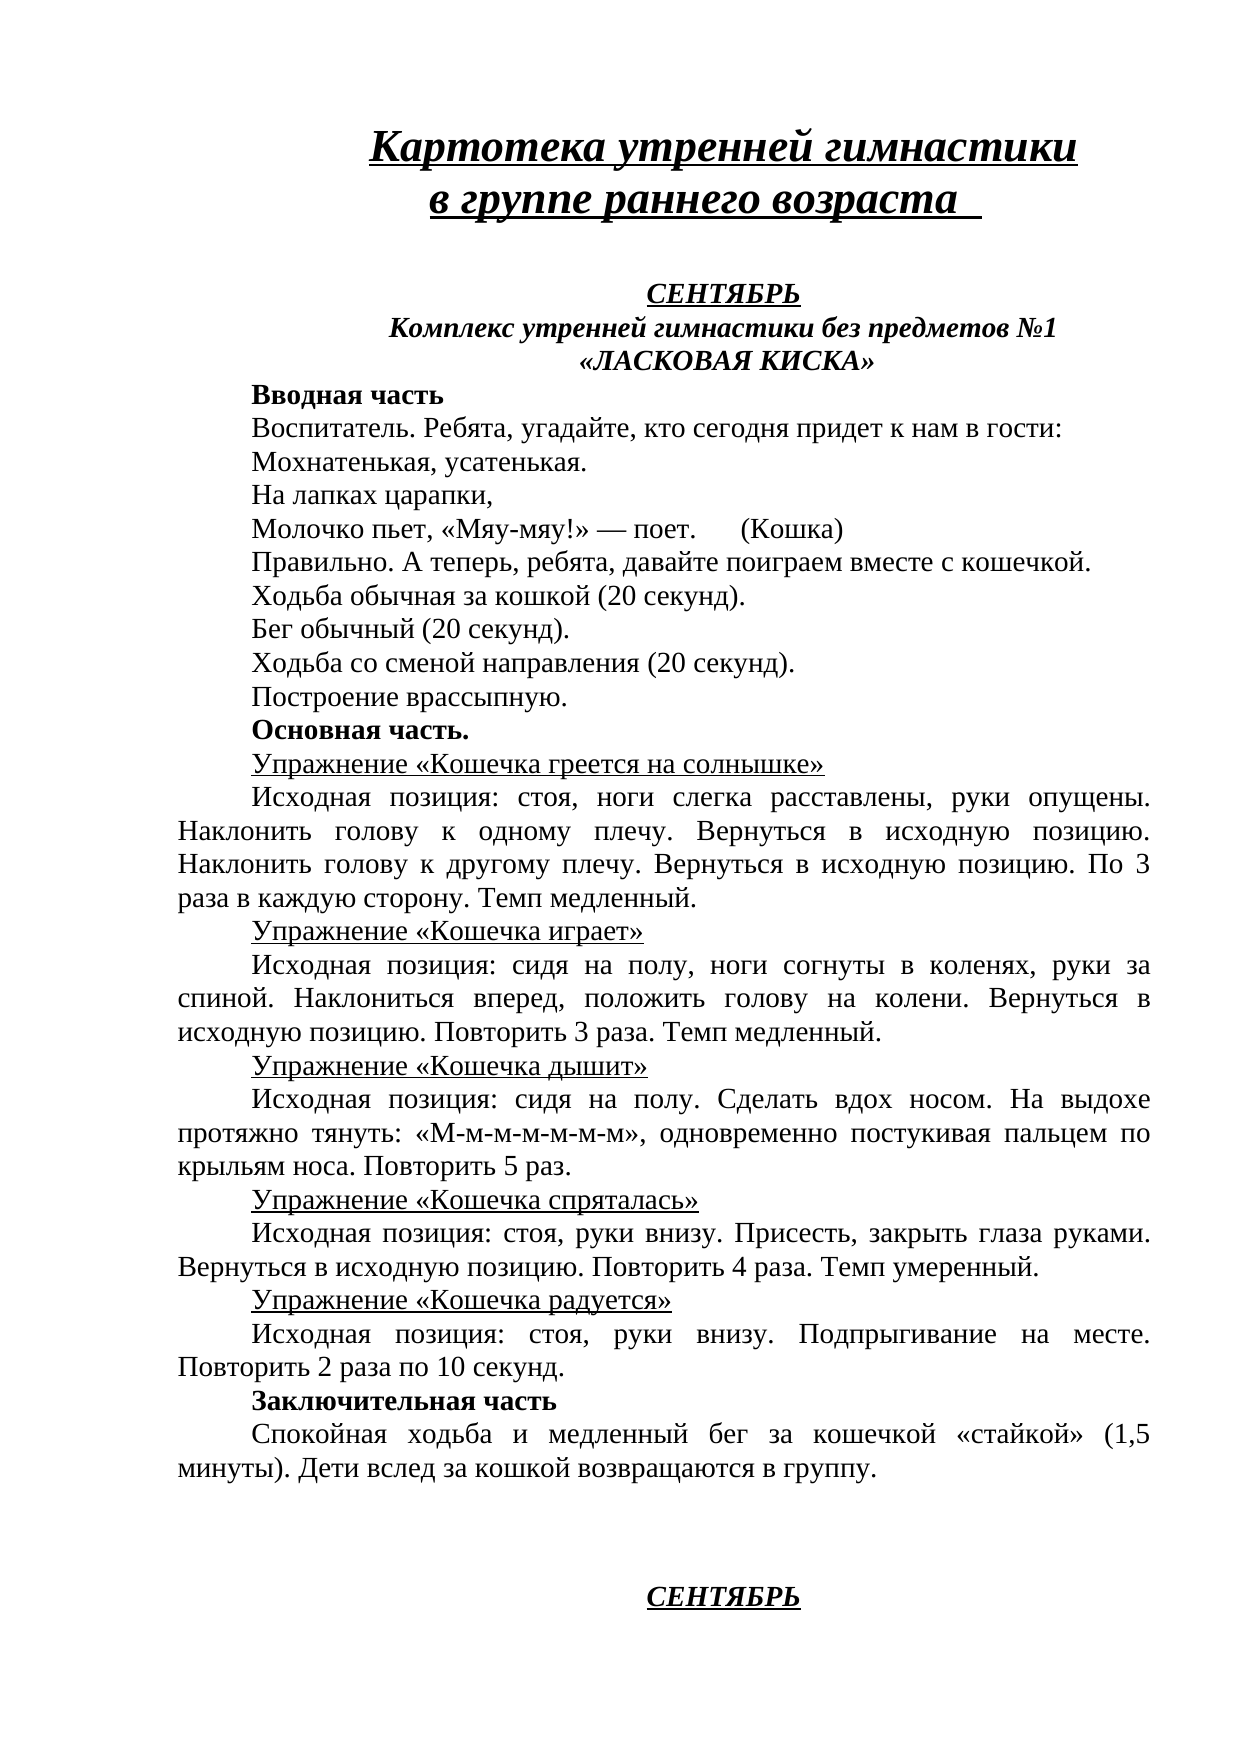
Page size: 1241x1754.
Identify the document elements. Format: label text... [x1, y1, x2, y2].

text Спокойная ходьба и медленный бег за кошечкой «стайкой» (1,5 минуты). Дети вслед за кошкой возвращаются в группу. [177, 1417, 1152, 1484]
text Исходная позиция: стоя, ноги слегка расставлены, руки опущены. Наклонить голову к одному плечу. Вернуться в исходную позицию. Наклонить голову к другому плечу. Вернуться в исходную позицию. По 3 раза в каждую сторону. Темп медленный. [177, 779, 1152, 913]
text Основная часть. [177, 712, 1152, 746]
text Вводная часть [177, 377, 1152, 410]
text Упражнение «Кошечка дышит» [177, 1048, 1152, 1081]
text Мохнатенькая, усатенькая. [177, 444, 1152, 477]
text Воспитатель. Ребята, угадайте, кто сегодня придет к нам в гости: [177, 410, 1152, 444]
text Комплекс утренней гимнастики без предметов №1 [295, 310, 1092, 343]
text На лапках царапки, [177, 477, 1152, 511]
text Заключительная часть [177, 1383, 1152, 1417]
text Построение врассыпную. [177, 679, 1152, 712]
text Молочко пьет, «Мяу-мяу!» — поет. (Кошка) [177, 511, 1152, 544]
text Исходная позиция: стоя, руки внизу. Подпрыгивание на месте. Повторить 2 раза по 10 секунд. [177, 1316, 1152, 1383]
text Упражнение «Кошечка греется на солнышке» [177, 746, 1152, 779]
text Исходная позиция: сидя на полу. Сделать вдох носом. На выдохе протяжно тянуть: «М-м-м-м-м-м-м», одновременно постукивая пальцем по крыльям носа. Повторить 5 раз. [177, 1081, 1152, 1182]
text Бег обычный (20 секунд). [177, 612, 1152, 645]
text Правильно. А теперь, ребята, давайте поиграем вместе с кошечкой. [177, 544, 1152, 578]
text Ходьба со сменой направления (20 секунд). [177, 645, 1152, 679]
text Упражнение «Кошечка радуется» [177, 1282, 1152, 1316]
text Ходьба обычная за кошкой (20 секунд). [177, 578, 1152, 612]
text Упражнение «Кошечка играет» [177, 913, 1152, 947]
text «ЛАСКОВАЯ КИСКА» [295, 343, 1092, 377]
text Картотека утренней гимнастики в группе раннего возраста [295, 118, 1092, 223]
text СЕНТЯБРЬ [295, 276, 1092, 310]
text Упражнение «Кошечка спряталась» [177, 1182, 1152, 1215]
text Исходная позиция: сидя на полу, ноги согнуты в коленях, руки за спиной. Наклониться вперед, положить голову на колени. Вернуться в исходную позицию. Повторить 3 раза. Темп медленный. [177, 947, 1152, 1048]
text СЕНТЯБРЬ [295, 1579, 1092, 1612]
text Исходная позиция: стоя, руки внизу. Присесть, закрыть глаза руками. Вернуться в исходную позицию. Повторить 4 раза. Темп умеренный. [177, 1215, 1152, 1282]
